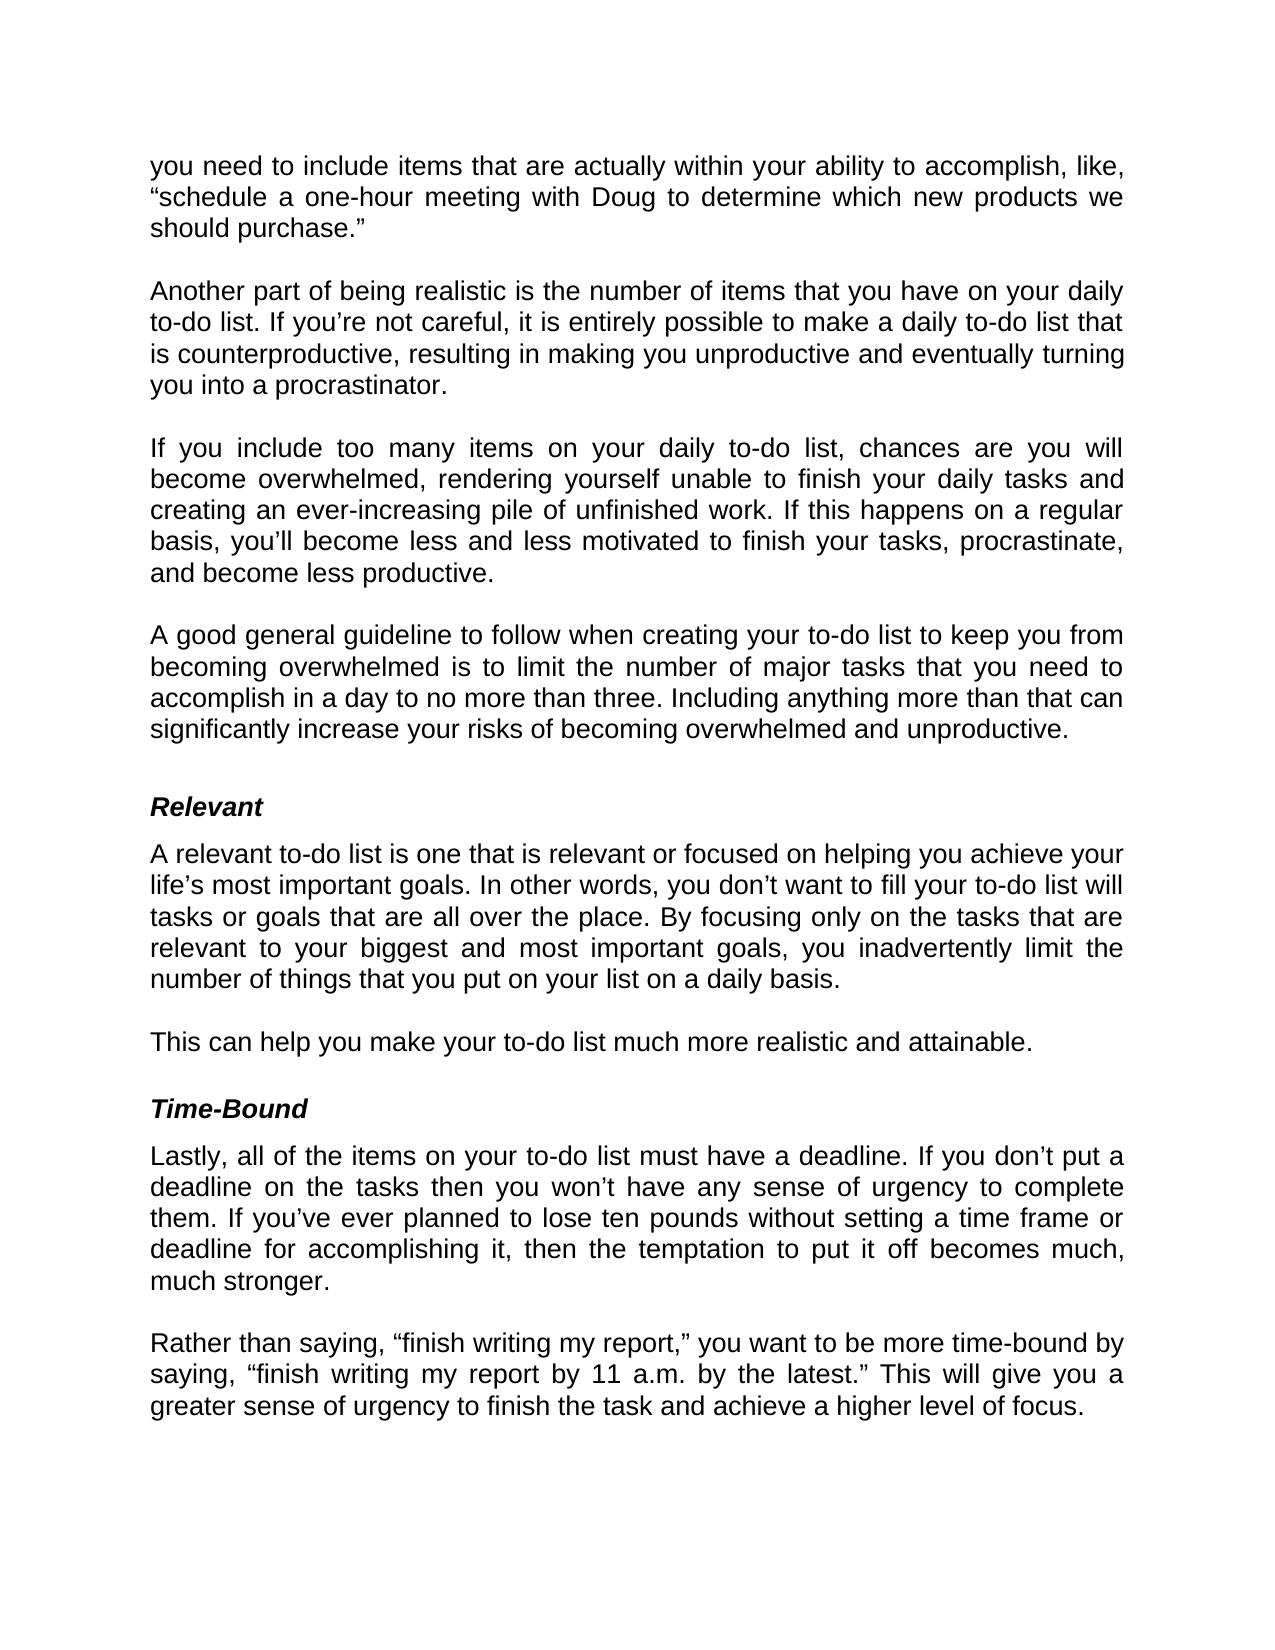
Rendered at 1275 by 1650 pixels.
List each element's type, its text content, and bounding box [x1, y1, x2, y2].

text Relevant [150, 791, 1125, 822]
text If you include too many items on your daily to-do list, chances are you will become overwhelmed, rendering yourself unable to finish your daily tasks and creating an ever-increasing pile of unfinished work. If this happens on a regular basis, you’ll become less and less motivated to finish your tasks, procrastinate, and become less productive. [150, 432, 1125, 588]
text This can help you make your to-do list much more realistic and attainable. [150, 1026, 1125, 1057]
text A good general guideline to follow when creating your to-do list to keep you from becoming overwhelmed is to limit the number of major tasks that you need to accomplish in a day to no more than three. Including anything more than that can significantly increase your risks of becoming overwhelmed and unproductive. [150, 619, 1125, 744]
text Another part of being realistic is the number of items that you have on your daily to-do list. If you’re not careful, it is entirely possible to make a daily to-do list that is counterproductive, resulting in making you unproductive and eventually turning you into a procrastinator. [150, 275, 1125, 400]
text A relevant to-do list is one that is relevant or focused on helping you achieve your life’s most important goals. In other words, you don’t want to fill your to-do list will tasks or goals that are all over the place. By focusing only on the tasks that are relevant to your biggest and most important goals, you inadvertently limit the number of things that you put on your list on a daily basis. [150, 838, 1125, 994]
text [150, 150, 1125, 244]
text Rather than saying, “finish writing my report,” you want to be more time-bound by saying, “finish writing my report by 11 a.m. by the latest.” This will give you a greater sense of urgency to finish the task and achieve a higher level of focus. [150, 1327, 1125, 1421]
text Lastly, all of the items on your to-do list must have a deadline. If you don’t put a deadline on the tasks then you won’t have any sense of urgency to complete them. If you’ve ever planned to lose ten pounds without setting a time frame or deadline for accomplishing it, then the temptation to put it off becomes much, much stronger. [150, 1139, 1125, 1296]
text Time-Bound [150, 1093, 1125, 1124]
